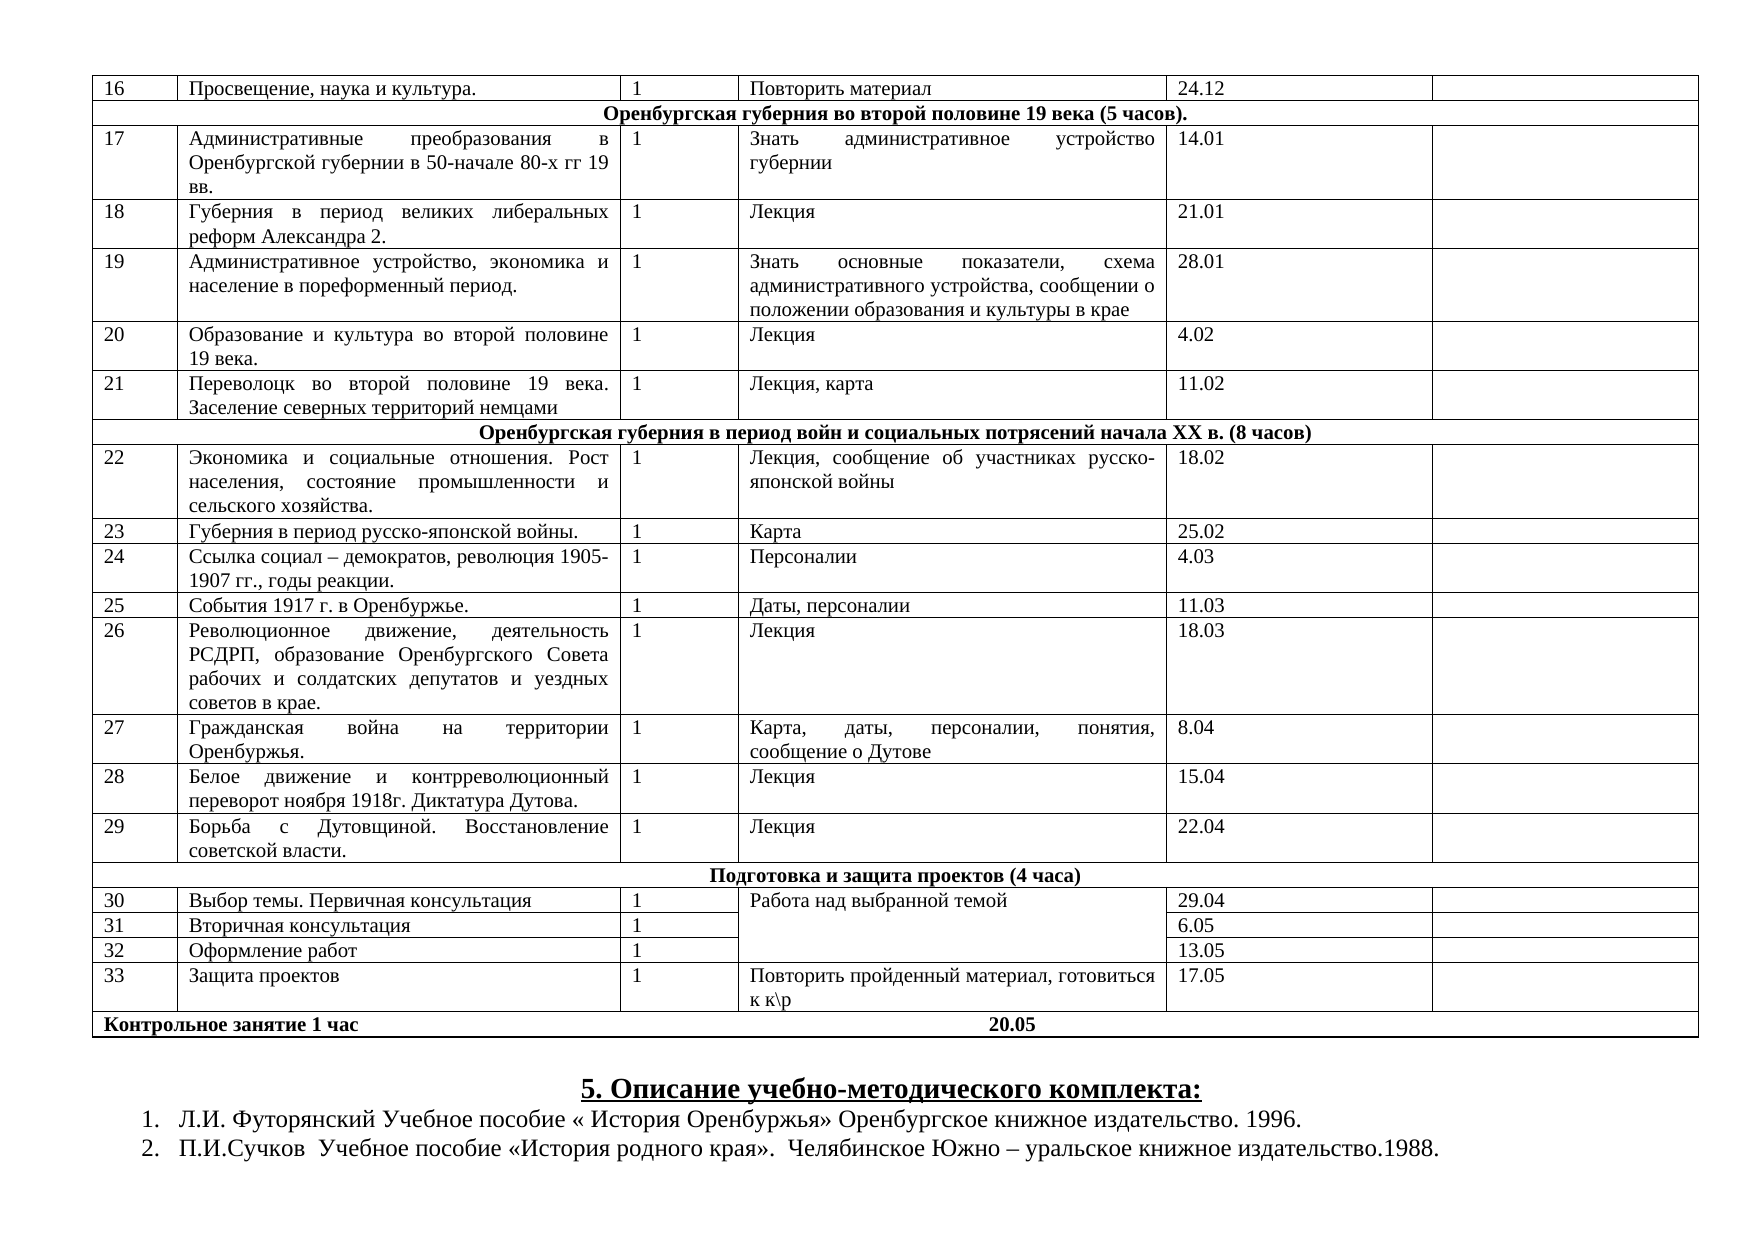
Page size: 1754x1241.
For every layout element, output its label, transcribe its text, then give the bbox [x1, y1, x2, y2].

table_cell 24.12 [1167, 76, 1432, 100]
table_cell Лекция [739, 322, 1166, 370]
table_cell [1433, 593, 1698, 617]
table_cell Повторить пройденный материал, готовиться к к\р [739, 963, 1166, 1011]
table_cell 28 [93, 764, 177, 812]
table_cell Оформление работ [178, 938, 620, 962]
table_cell 6.05 [1167, 913, 1432, 937]
table_cell Борьба с Дутовщиной. Восстановление советской власти. [178, 814, 620, 862]
table_cell Оренбургская губерния в период войн и социальных потрясений начала ΧΧ в. (8 часов) [93, 420, 1698, 444]
table_cell Защита проектов [178, 963, 620, 1011]
table_cell Карта [739, 519, 1166, 543]
table_cell 28.01 [1167, 249, 1432, 321]
table_cell [1433, 963, 1698, 1011]
table_cell 1 [621, 913, 738, 937]
table_cell [1433, 938, 1698, 962]
table_cell 22.04 [1167, 814, 1432, 862]
table_cell 25.02 [1167, 519, 1432, 543]
table_cell 1 [621, 938, 738, 962]
table_cell 4.02 [1167, 322, 1432, 370]
table_cell [1433, 371, 1698, 419]
table_cell [1433, 715, 1698, 763]
table_cell Персоналии [739, 544, 1166, 592]
table_cell Выбор темы. Первичная консультация [178, 888, 620, 912]
text 5. Описание учебно-методического комплекта: [103, 1071, 1679, 1104]
table_cell 18.02 [1167, 445, 1432, 517]
table_cell Гражданская война на территории Оренбуржья. [178, 715, 620, 763]
table_cell Лекция [739, 618, 1166, 714]
table_cell 14.01 [1167, 126, 1432, 198]
table_cell 19 [93, 249, 177, 321]
table_cell Лекция, карта [739, 371, 1166, 419]
table_cell [1433, 913, 1698, 937]
table_cell 1 [621, 371, 738, 419]
table_cell 1 [621, 445, 738, 517]
table_cell Лекция [739, 814, 1166, 862]
table_cell [1433, 544, 1698, 592]
table_cell [1433, 76, 1698, 100]
table_cell 1 [621, 593, 738, 617]
table_cell Вторичная консультация [178, 913, 620, 937]
table_cell Повторить материал [739, 76, 1166, 100]
table_cell 1 [621, 618, 738, 714]
list Л.И. Футорянский Учебное пособие « История Оренбуржья» Оренбургское книжное издательство. 1996. [141, 1104, 1679, 1133]
table_cell 8.04 [1167, 715, 1432, 763]
table_cell 24 [93, 544, 177, 592]
table_cell 17 [93, 126, 177, 198]
table_cell [1433, 445, 1698, 517]
table_cell Знать основные показатели, схема административного устройства, сообщении о положении образования и культуры в крае [739, 249, 1166, 321]
table_cell Революционное движение, деятельность РСДРП, образование Оренбургского Совета рабочих и солдатских депутатов и уездных советов в крае. [178, 618, 620, 714]
table_cell [1433, 200, 1698, 248]
table_cell 1 [621, 715, 738, 763]
table_cell 15.04 [1167, 764, 1432, 812]
table_cell Губерния в период великих либеральных реформ Александра 2. [178, 200, 620, 248]
table_cell Просвещение, наука и культура. [178, 76, 620, 100]
table_cell 26 [93, 618, 177, 714]
table_cell Губерния в период русско-японской войны. [178, 519, 620, 543]
table_cell [1433, 764, 1698, 812]
table_cell Белое движение и контрреволюционный переворот ноября 1918г. Диктатура Дутова. [178, 764, 620, 812]
table_cell [1433, 618, 1698, 714]
table_cell Экономика и социальные отношения. Рост населения, состояние промышленности и сельского хозяйства. [178, 445, 620, 517]
table_cell 1 [621, 76, 738, 100]
table_cell 1 [621, 814, 738, 862]
table_cell [1433, 888, 1698, 912]
table_cell 21.01 [1167, 200, 1432, 248]
table_cell 1 [621, 888, 738, 912]
table_cell 29 [93, 814, 177, 862]
table_cell 18.03 [1167, 618, 1432, 714]
table_cell Подготовка и защита проектов (4 часа) [93, 863, 1698, 887]
table_cell 31 [93, 913, 177, 937]
table_cell Переволоцк во второй половине 19 века. Заселение северных территорий немцами [178, 371, 620, 419]
table_cell [1433, 322, 1698, 370]
table_cell 29.04 [1167, 888, 1432, 912]
table_cell 22 [93, 445, 177, 517]
table_cell 23 [93, 519, 177, 543]
table_cell 1 [621, 249, 738, 321]
table_cell Лекция [739, 200, 1166, 248]
table_cell [1433, 126, 1698, 198]
table_cell Лекция [739, 764, 1166, 812]
table_cell 1 [621, 200, 738, 248]
table_cell 1 [621, 544, 738, 592]
table_cell 1 [621, 126, 738, 198]
table_cell Образование и культура во второй половине 19 века. [178, 322, 620, 370]
table_cell Контрольное занятие 1 час 20.05 [93, 1012, 1698, 1036]
table_cell Ссылка социал – демократов, революция 1905-1907 гг., годы реакции. [178, 544, 620, 592]
table_cell Административные преобразования в Оренбургской губернии в 50-начале 80-х гг 19 вв. [178, 126, 620, 198]
table_cell 11.02 [1167, 371, 1432, 419]
table_cell [1433, 519, 1698, 543]
table_cell Лекция, сообщение об участниках русско-японской войны [739, 445, 1166, 517]
table_cell Карта, даты, персоналии, понятия, сообщение о Дутове [739, 715, 1166, 763]
table_cell Административное устройство, экономика и население в пореформенный период. [178, 249, 620, 321]
table_cell 1 [621, 322, 738, 370]
table_cell 1 [621, 963, 738, 1011]
table_cell 20 [93, 322, 177, 370]
table_cell Работа над выбранной темой [739, 888, 1166, 962]
table_cell 13.05 [1167, 938, 1432, 962]
table_cell Оренбургская губерния во второй половине 19 века (5 часов). [93, 101, 1698, 125]
table_cell 16 [93, 76, 177, 100]
table_cell 21 [93, 371, 177, 419]
table_cell [1433, 249, 1698, 321]
table_cell 27 [93, 715, 177, 763]
table_cell 1 [621, 764, 738, 812]
table_cell 11.03 [1167, 593, 1432, 617]
table_cell 32 [93, 938, 177, 962]
table_cell 33 [93, 963, 177, 1011]
table_cell 18 [93, 200, 177, 248]
table_cell События 1917 г. в Оренбуржье. [178, 593, 620, 617]
table_cell 17.05 [1167, 963, 1432, 1011]
list П.И.Сучков Учебное пособие «История родного края». Челябинское Южно – уральское книжное издательство.1988. [141, 1133, 1679, 1162]
table_cell 1 [621, 519, 738, 543]
table_cell 4.03 [1167, 544, 1432, 592]
table_cell 25 [93, 593, 177, 617]
table_cell Знать административное устройство губернии [739, 126, 1166, 198]
table_cell 30 [93, 888, 177, 912]
table_cell Даты, персоналии [739, 593, 1166, 617]
table_cell [1433, 814, 1698, 862]
